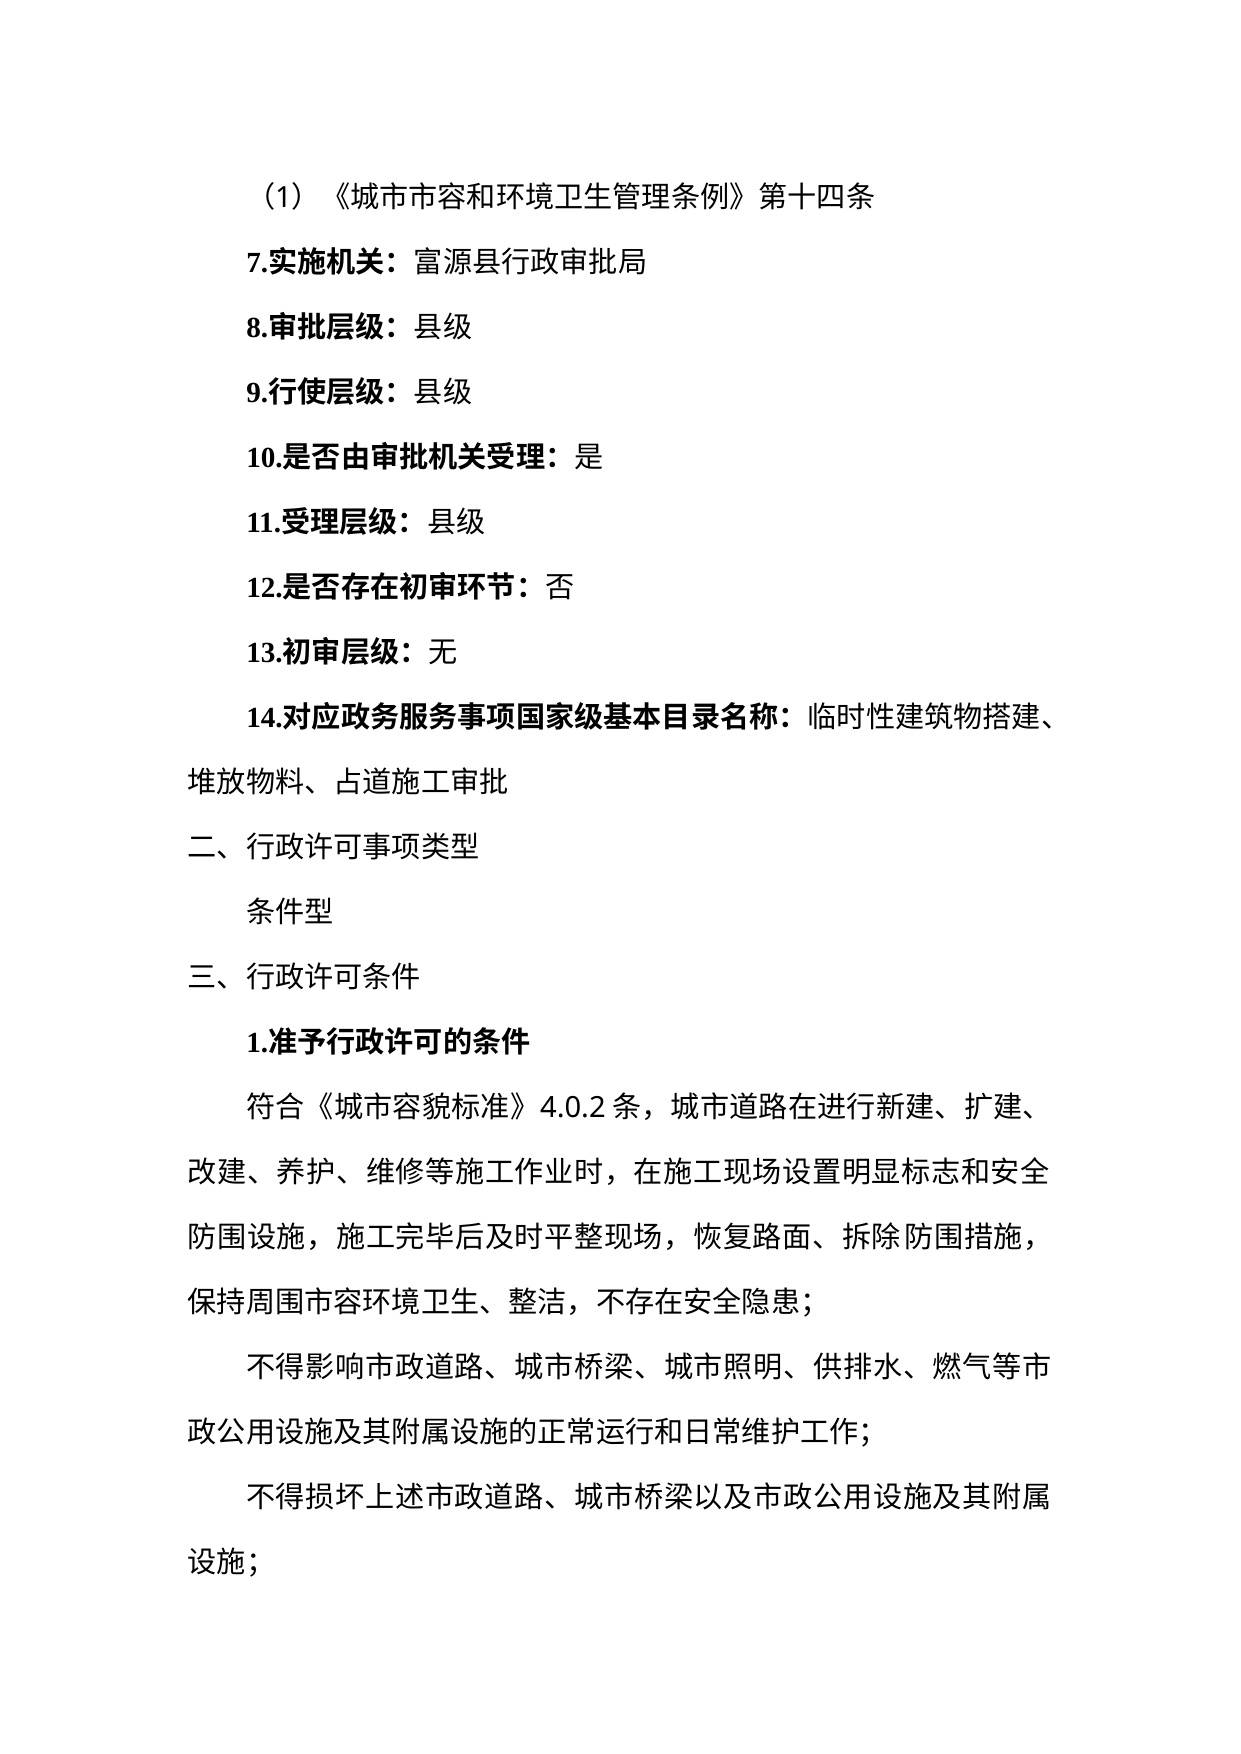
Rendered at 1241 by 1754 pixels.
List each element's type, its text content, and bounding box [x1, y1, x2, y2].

text 10.是否由审批机关受理：是 [187, 422, 1053, 487]
text 13.初审层级：无 [187, 617, 1053, 682]
text 1.准予行政许可的条件 [187, 1007, 1053, 1072]
text 8.审批层级：县级 [187, 292, 1053, 357]
text 条件型 [187, 877, 1053, 942]
text 12.是否存在初审环节：否 [187, 552, 1053, 617]
text 11.受理层级：县级 [187, 487, 1053, 552]
text 9.行使层级：县级 [187, 357, 1053, 422]
text 7.实施机关：富源县行政审批局 [187, 227, 1053, 292]
text （1）《城市市容和环境卫生管理条例》第十四条 [187, 162, 1053, 227]
text 14.对应政务服务事项国家级基本目录名称：临时性建筑物搭建、堆放物料、占道施工审批 [187, 682, 1053, 812]
text 不得影响市政道路、城市桥梁、城市照明、供排水、燃气等市政公用设施及其附属设施的正常运行和日常维护工作； [187, 1332, 1053, 1462]
list 行政许可事项类型 [187, 812, 1053, 877]
text 符合《城市容貌标准》4.0.2条，城市道路在进行新建、扩建、改建、养护、维修等施工作业时，在施工现场设置明显标志和安全防围设施，施工完毕后及时平整现场，恢复路面、拆除防围措施，保持周围市容环境卫生、整洁，不存在安全隐患； [187, 1072, 1053, 1332]
list 行政许可条件 [187, 942, 1053, 1007]
text 不得损坏上述市政道路、城市桥梁以及市政公用设施及其附属设施； [187, 1462, 1053, 1592]
